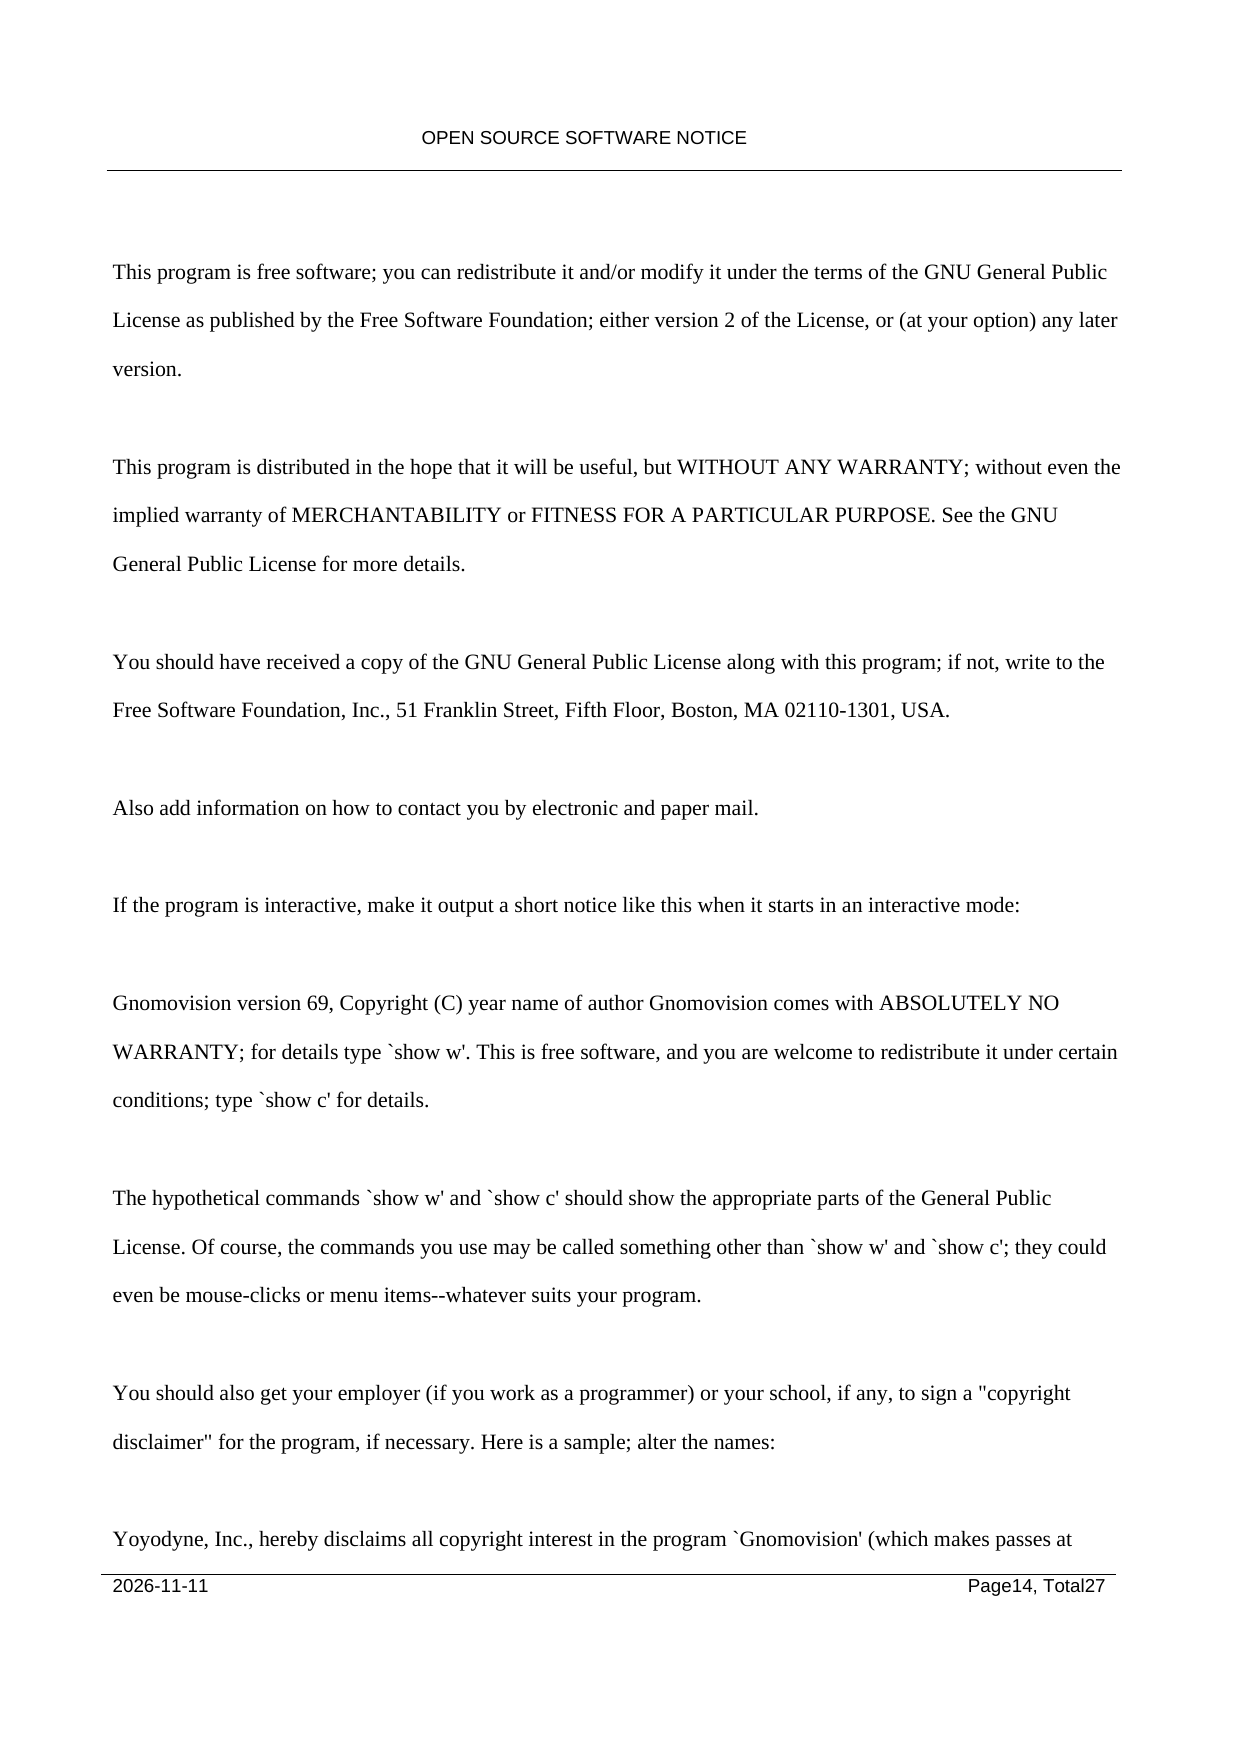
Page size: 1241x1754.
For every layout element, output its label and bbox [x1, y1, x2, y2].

text [112, 206, 1128, 1555]
